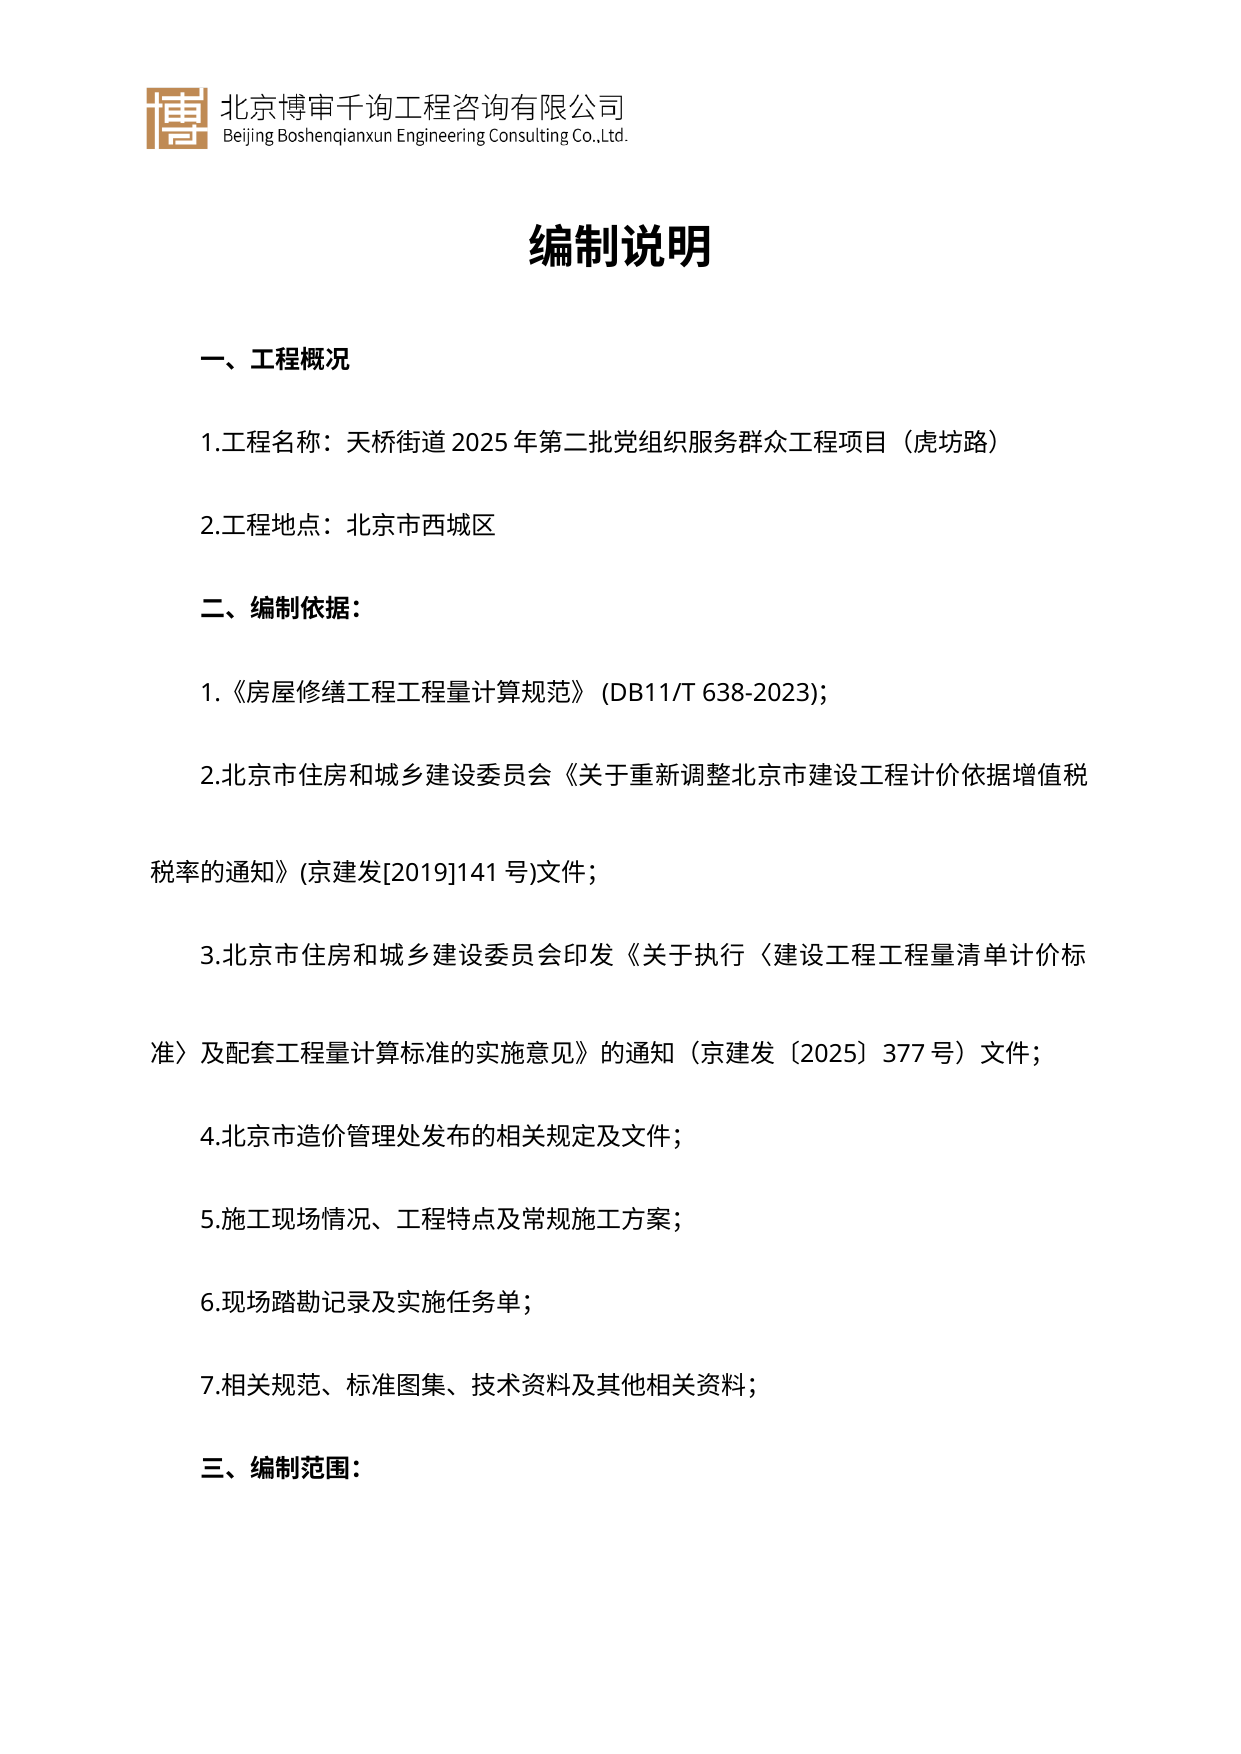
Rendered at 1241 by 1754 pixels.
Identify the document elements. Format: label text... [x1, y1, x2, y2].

text 1.《房屋修缮工程工程量计算规范》 (DB11/T 638-2023)； [150, 658, 1090, 723]
text 编制说明 [150, 194, 1090, 292]
text 6.现场踏勘记录及实施任务单； [150, 1268, 1090, 1333]
text 三、编制范围： [150, 1434, 1090, 1499]
text 2.工程地点：北京市西城区 [150, 491, 1090, 556]
text 2.北京市住房和城乡建设委员会《关于重新调整北京市建设工程计价依据增值税税率的通知》(京建发[2019]141号)文件； [150, 741, 1090, 903]
picture [134, 80, 635, 157]
text 5.施工现场情况、工程特点及常规施工方案； [150, 1185, 1090, 1250]
text 1.工程名称：天桥街道2025年第二批党组织服务群众工程项目（虎坊路） [150, 408, 1090, 473]
text 4.北京市造价管理处发布的相关规定及文件； [150, 1102, 1090, 1167]
text 一、工程概况 [150, 325, 1090, 390]
text 7.相关规范、标准图集、技术资料及其他相关资料； [150, 1351, 1090, 1416]
text 3.北京市住房和城乡建设委员会印发《关于执行〈建设工程工程量清单计价标准〉及配套工程量计算标准的实施意见》的通知（京建发〔2025〕377号）文件； [150, 921, 1090, 1084]
text 二、编制依据： [150, 574, 1090, 639]
